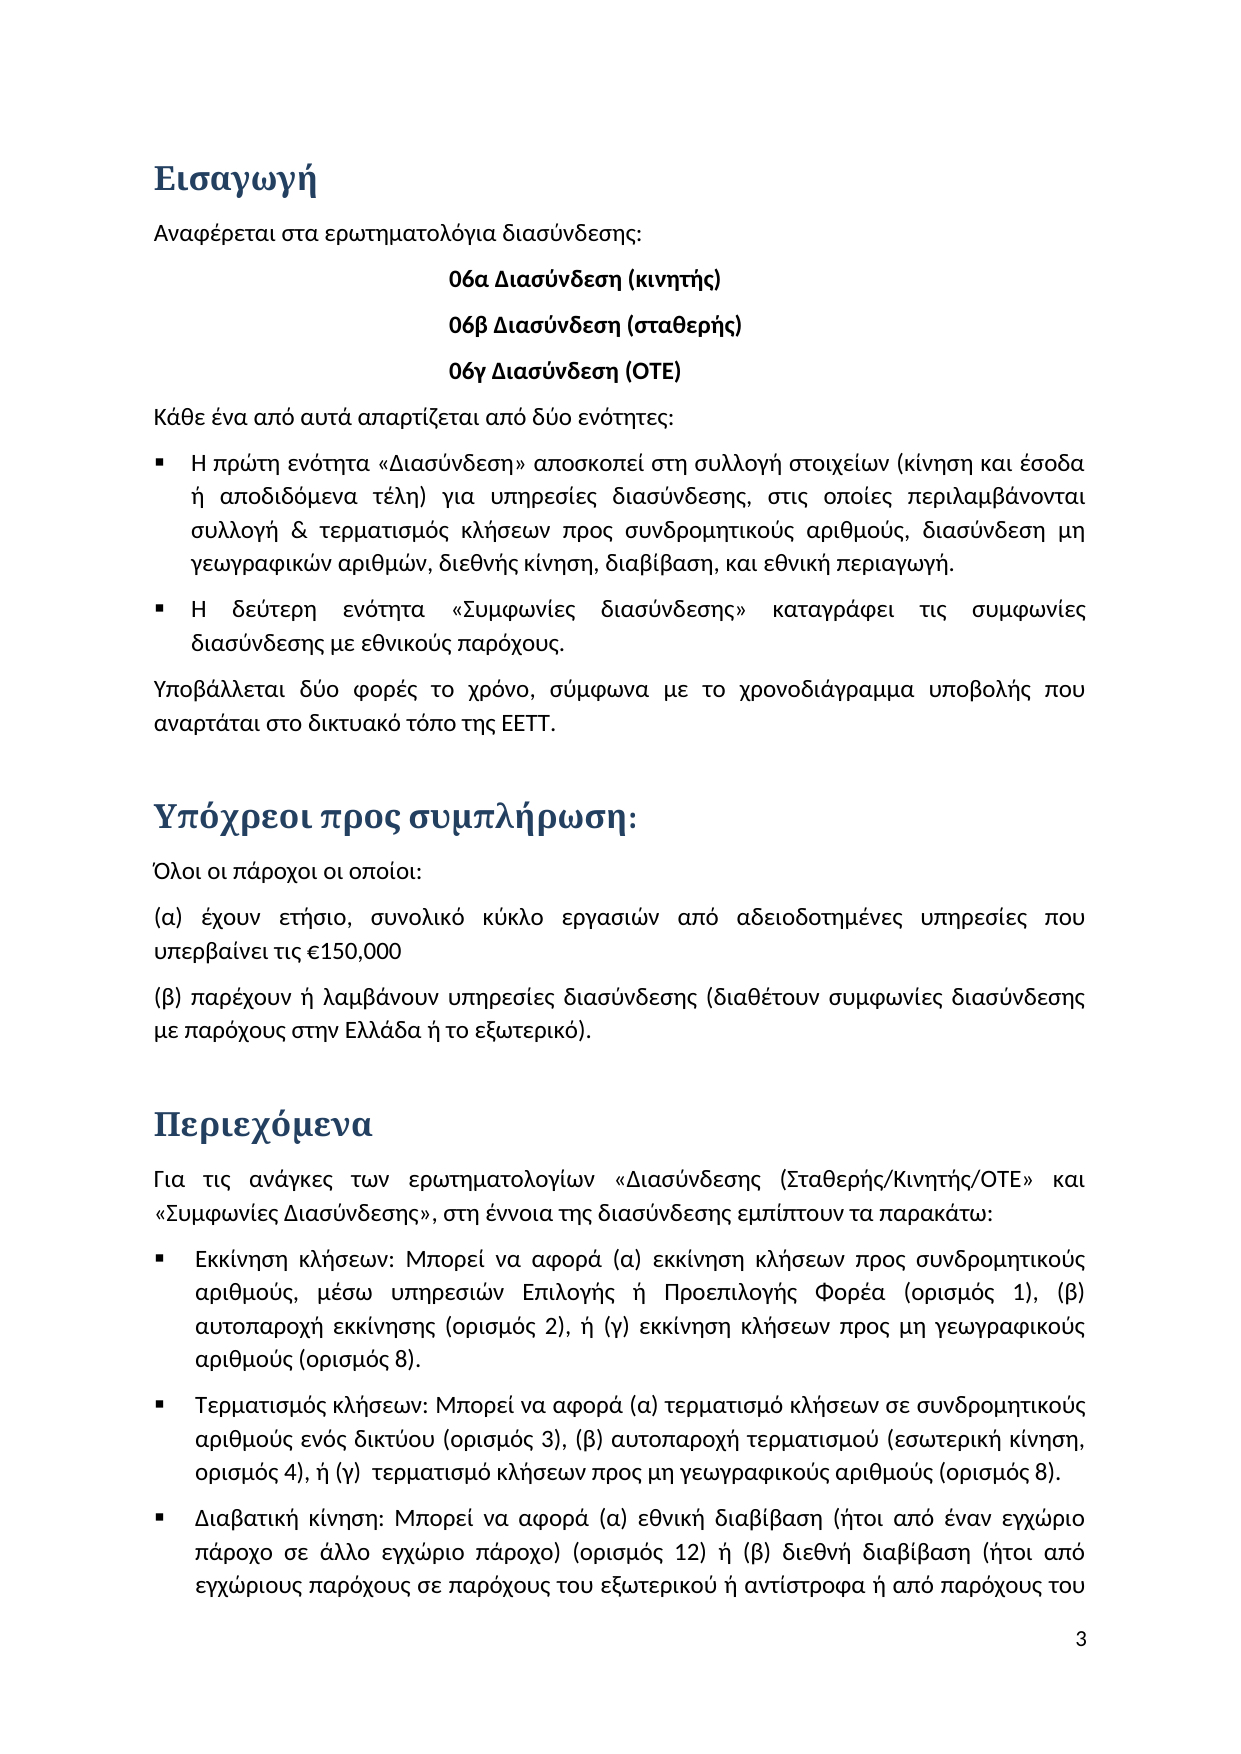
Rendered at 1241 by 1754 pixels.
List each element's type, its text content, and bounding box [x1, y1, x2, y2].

subtitle Περιεχόμενα [153, 1107, 1087, 1145]
subtitle Υπόχρεοι προς συμπλήρωση: [153, 799, 1087, 837]
text (β) παρέχουν ή λαμβάνουν υπηρεσίες διασύνδεσης (διαθέτουν συμφωνίες διασύνδεσης με παρόχους στην Ελλάδα ή το εξωτερικό). [153, 981, 1087, 1045]
text Υποβάλλεται δύο φορές το χρόνο, σύμφωνα με το χρονοδιάγραμμα υποβολής που αναρτάται στο δικτυακό τόπο της ΕΕΤΤ. [153, 673, 1087, 737]
text Όλοι οι πάροχοι οι οποίοι: [153, 855, 1087, 886]
list Τερματισμός κλήσεων: Μπορεί να αφορά (α) τερματισμό κλήσεων σε συνδρομητικούς αριθμούς ενός δικτύου (ορισμός 3), (β) αυτοπαροχή τερματισμού (εσωτερική κίνηση, ορισμός 4), ή (γ) τερματισμό κλήσεων προς μη γεωγραφικούς αριθμούς (ορισμός 8). [153, 1389, 1087, 1487]
list Εκκίνηση κλήσεων: Μπορεί να αφορά (α) εκκίνηση κλήσεων προς συνδρομητικούς αριθμούς, μέσω υπηρεσιών Επιλογής ή Προεπιλογής Φορέα (ορισμός 1), (β) αυτοπαροχή εκκίνησης (ορισμός 2), ή (γ) εκκίνηση κλήσεων προς μη γεωγραφικούς αριθμούς (ορισμός 8). [153, 1243, 1087, 1374]
text Για τις ανάγκες των ερωτηματολογίων «Διασύνδεσης (Σταθερής/Κινητής/ΟΤΕ» και «Συμφωνίες Διασύνδεσης», στη έννοια της διασύνδεσης εμπίπτουν τα παρακάτω: [153, 1163, 1087, 1227]
text (α) έχουν ετήσιο, συνολικό κύκλο εργασιών από αδειοδοτημένες υπηρεσίες που υπερβαίνει τις €150,000 [153, 901, 1087, 966]
list Η πρώτη ενότητα «Διασύνδεση» αποσκοπεί στη συλλογή στοιχείων (κίνηση και έσοδα ή αποδιδόμενα τέλη) για υπηρεσίες διασύνδεσης, στις οποίες περιλαμβάνονται συλλογή & τερματισμός κλήσεων προς συνδρομητικούς αριθμούς, διασύνδεση μη γεωγραφικών αριθμών, διεθνής κίνηση, διαβίβαση, και εθνική περιαγωγή. [153, 447, 1087, 578]
text 06γ Διασύνδεση (ΟΤΕ) [449, 355, 1087, 385]
text 06β Διασύνδεση (σταθερής) [449, 309, 1087, 339]
list Η δεύτερη ενότητα «Συμφωνίες διασύνδεσης» καταγράφει τις συμφωνίες διασύνδεσης με εθνικούς παρόχους. [153, 594, 1087, 658]
text Κάθε ένα από αυτά απαρτίζεται από δύο ενότητες: [153, 401, 1087, 431]
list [153, 1503, 1087, 1600]
text Αναφέρεται στα ερωτηματολόγια διασύνδεσης: [153, 217, 1087, 247]
text 06α Διασύνδεση (κινητής) [449, 263, 1087, 293]
subtitle Εισαγωγή [153, 160, 1087, 198]
